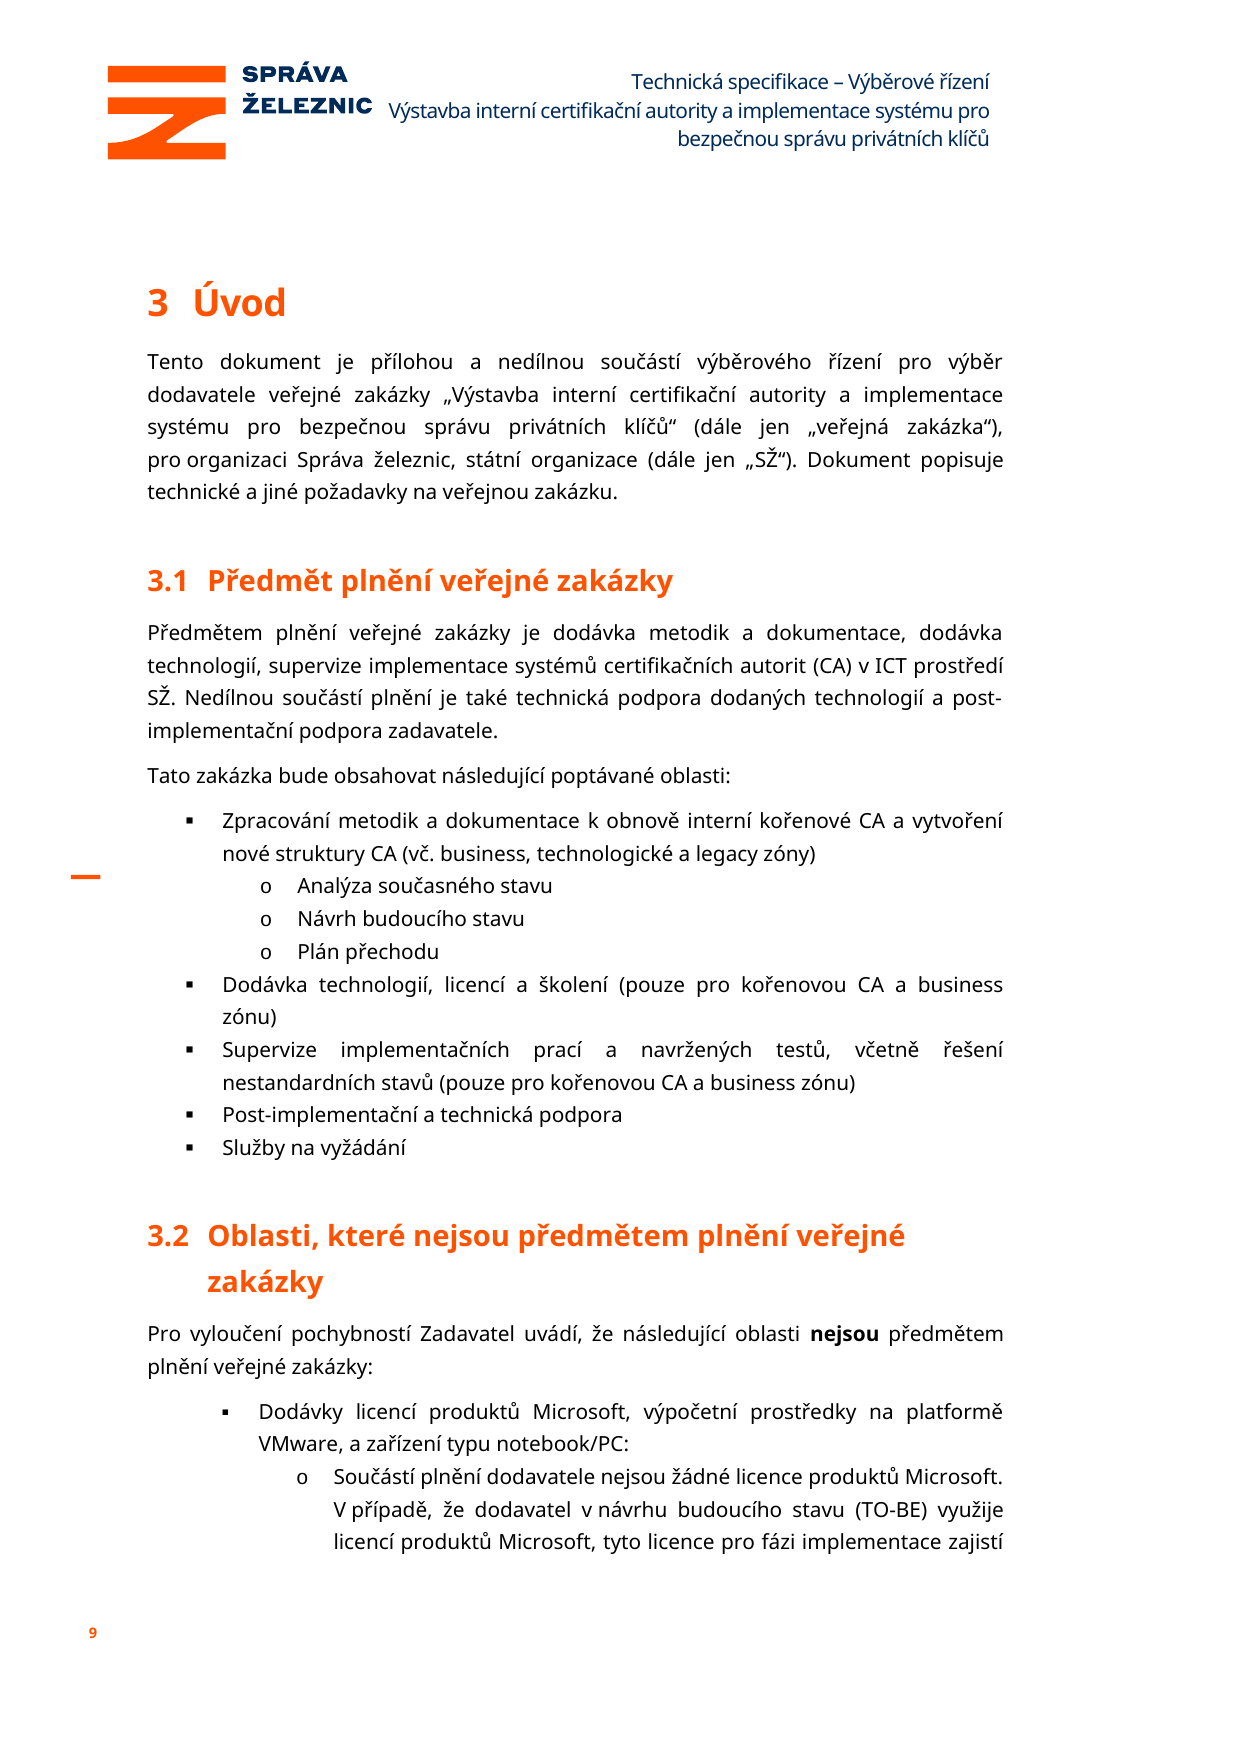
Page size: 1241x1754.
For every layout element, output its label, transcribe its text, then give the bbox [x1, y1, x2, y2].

subtitle Úvod [147, 276, 1004, 327]
subtitle Předmět plnění veřejné zakázky [147, 560, 1004, 600]
list Plán přechodu [259, 937, 1004, 966]
list Návrh budoucího stavu [259, 904, 1004, 933]
list Dodávky licencí produktů Microsoft, výpočetní prostředky na platformě VMware, a zařízení typu notebook/PC: [221, 1397, 1004, 1458]
list Analýza současného stavu [259, 871, 1004, 900]
subtitle Oblasti, které nejsou předmětem plnění veřejné zakázky [147, 1216, 1004, 1301]
list Post-implementační a technická podpora [184, 1100, 1004, 1129]
list Zpracování metodik a dokumentace k obnově interní kořenové CA a vytvoření nové struktury CA (vč. business, technologické a legacy zóny) [184, 806, 1004, 867]
text Předmětem plnění veřejné zakázky je dodávka metodik a dokumentace, dodávka technologií, supervize implementace systémů certifikačních autorit (CA) v ICT prostředí SŽ. Nedílnou součástí plnění je také technická podpora dodaných technologií a post-implementační podpora zadavatele. [147, 618, 1003, 744]
text Tato zakázka bude obsahovat následující poptávané oblasti: [147, 761, 1004, 789]
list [296, 1462, 1004, 1556]
list Služby na vyžádání [184, 1133, 1004, 1161]
list Dodávka technologií, licencí a školení (pouze pro kořenovou CA a business zónu) [184, 970, 1004, 1031]
list Supervize implementačních prací a navržených testů, včetně řešení nestandardních stavů (pouze pro kořenovou CA a business zónu) [184, 1035, 1004, 1096]
text Tento dokument je přílohou a nedílnou součástí výběrového řízení pro výběr dodavatele veřejné zakázky „Výstavba interní certifikační autority a implementace systému pro bezpečnou správu privátních klíčů“ (dále jen „veřejná zakázka“), pro organizaci Správa železnic, státní organizace (dále jen „SŽ“). Dokument popisuje technické a jiné požadavky na veřejnou zakázku. [147, 347, 1004, 506]
text Pro vyloučení pochybností Zadavatel uvádí, že následující oblasti nejsou předmětem plnění veřejné zakázky: [147, 1319, 1004, 1380]
